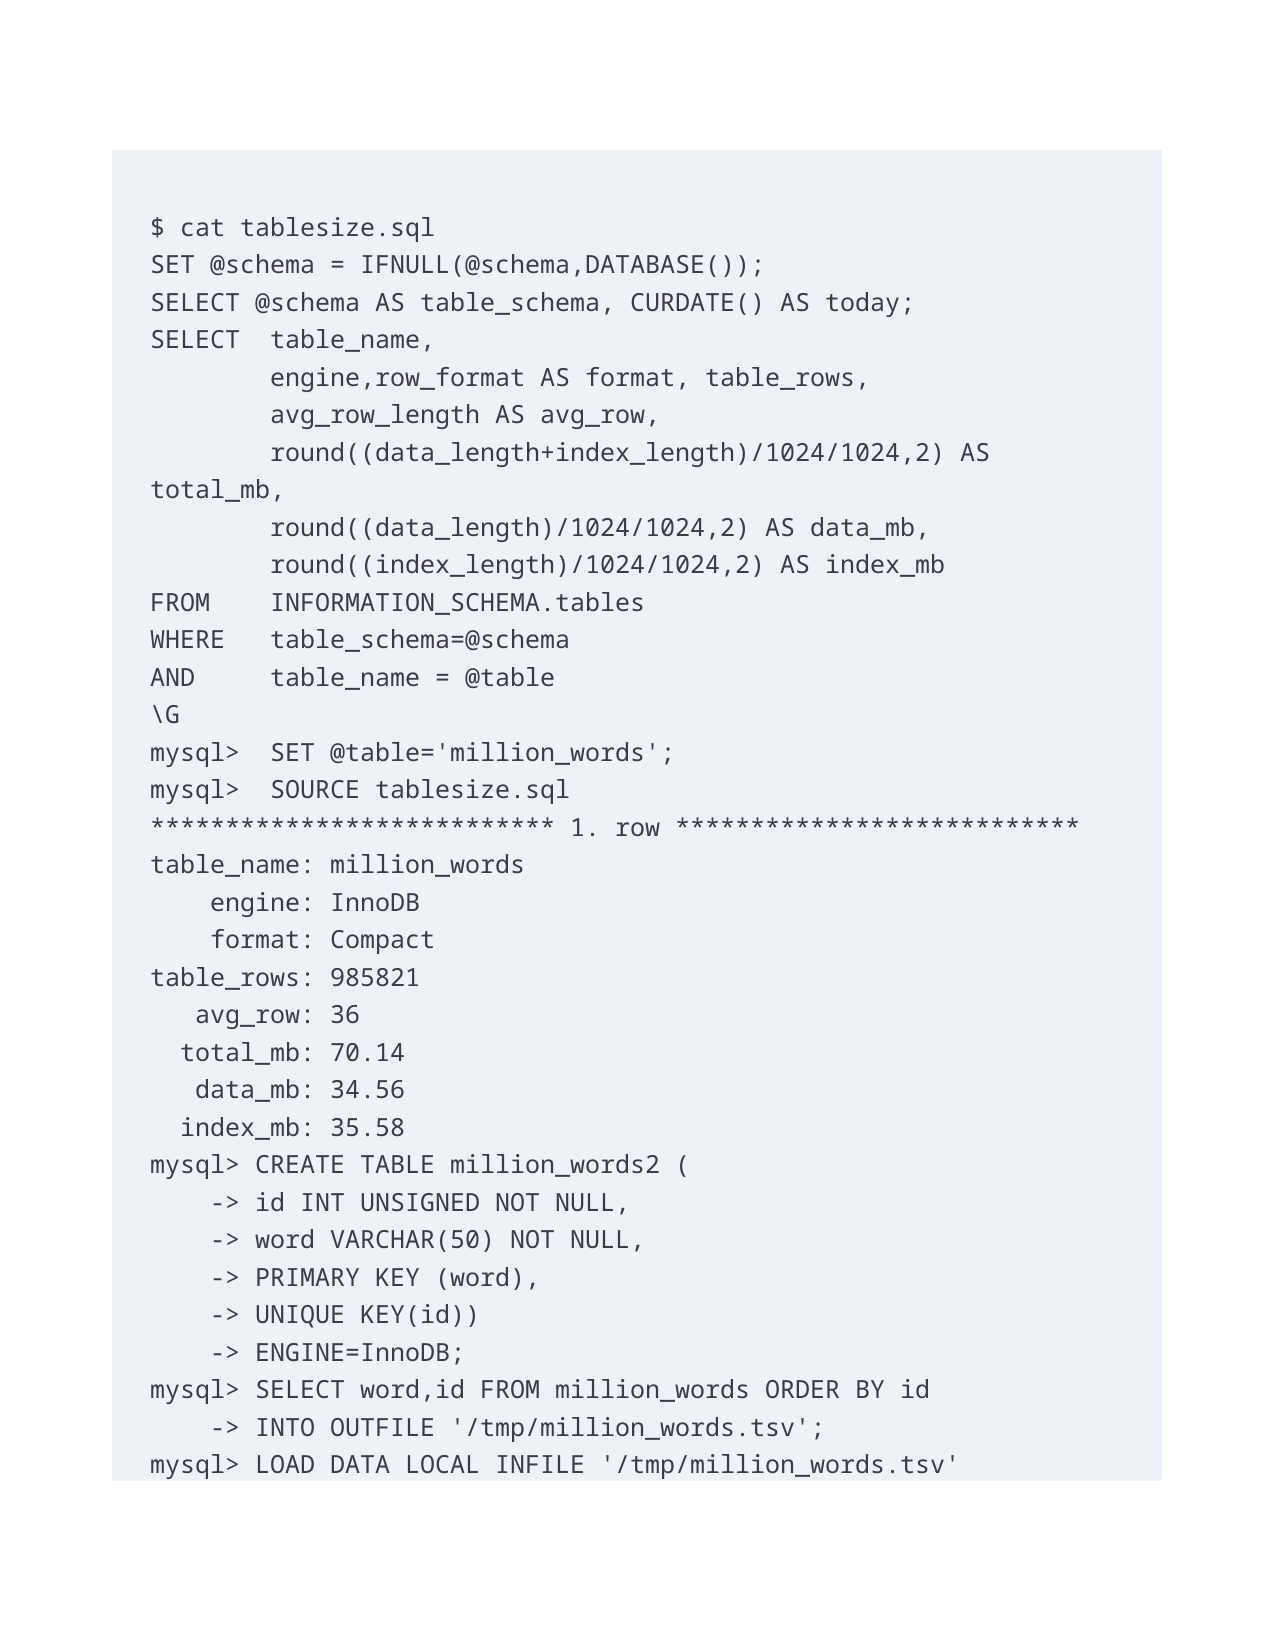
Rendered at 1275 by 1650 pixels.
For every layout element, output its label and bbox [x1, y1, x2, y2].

text [112, 150, 1162, 1481]
